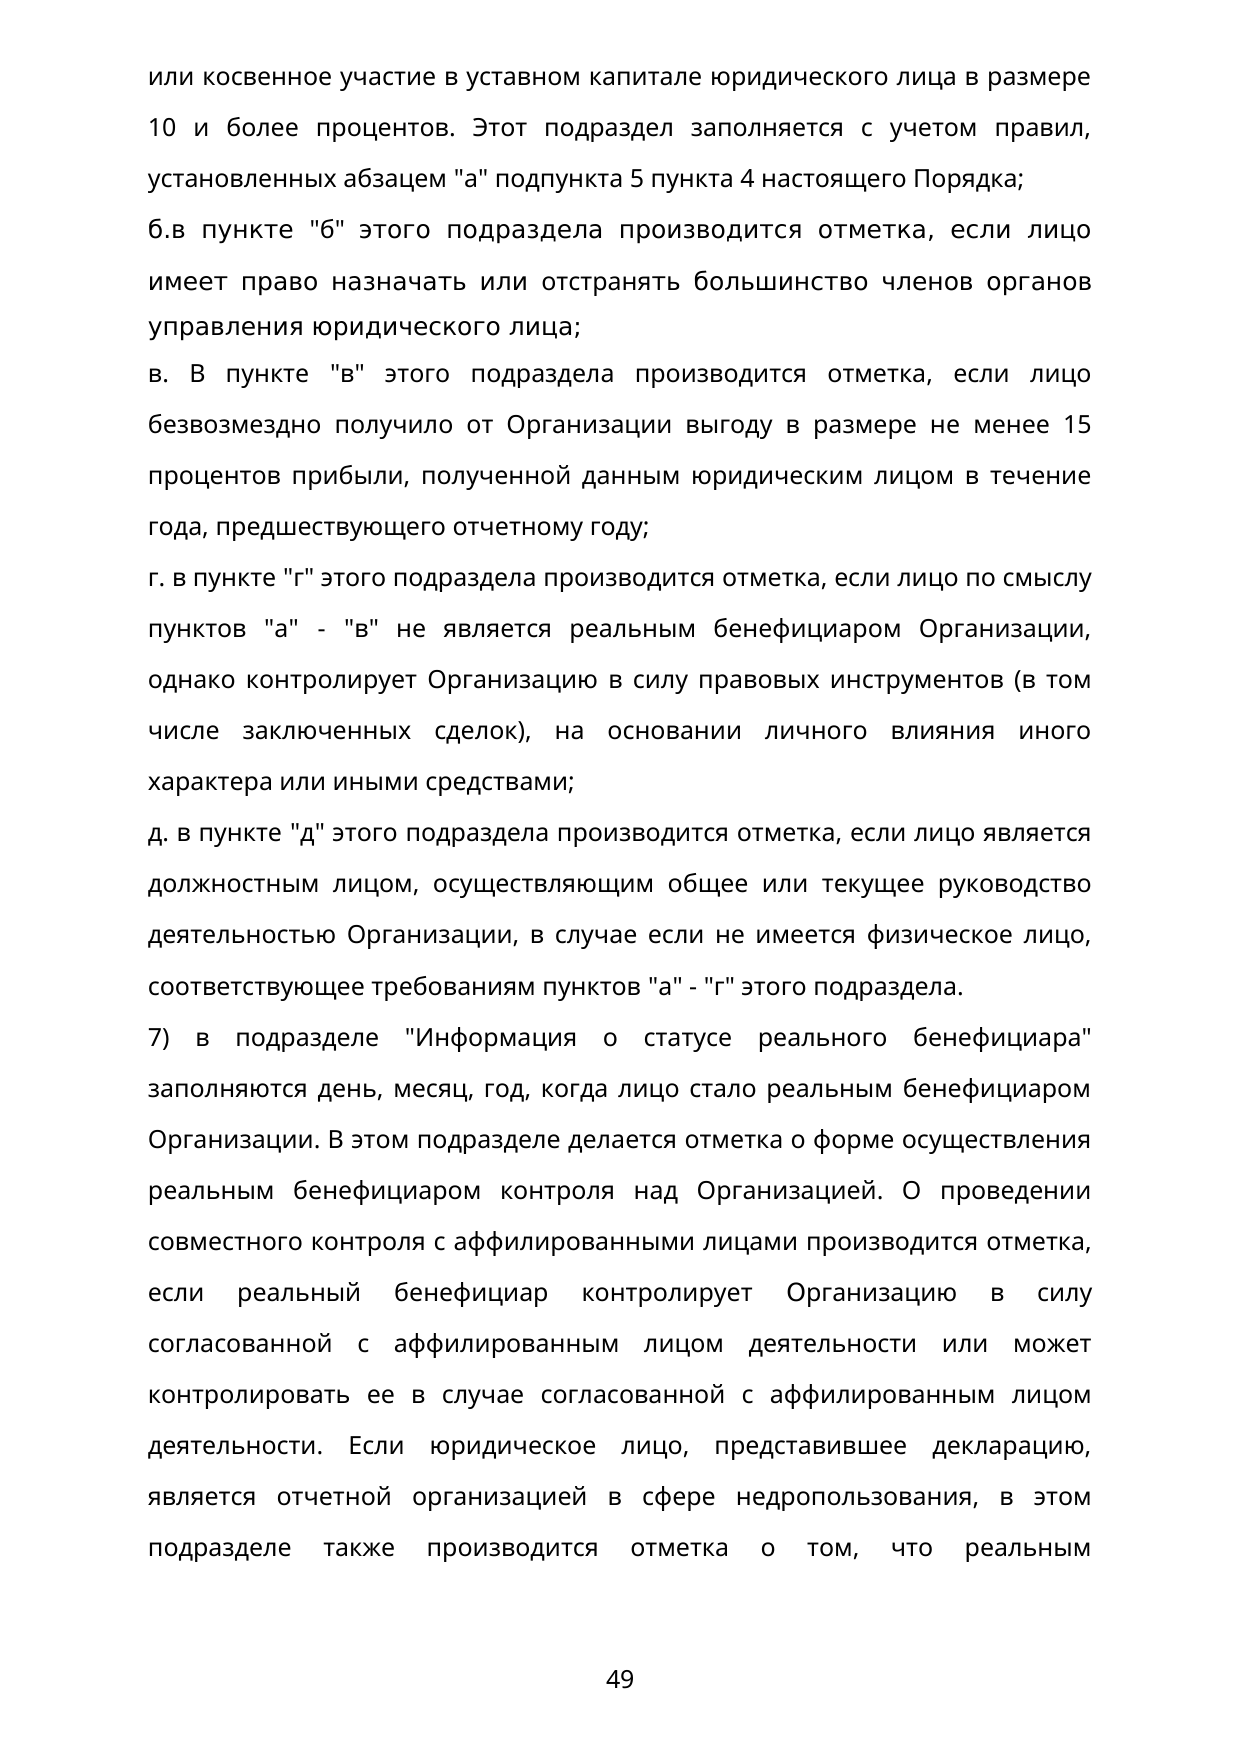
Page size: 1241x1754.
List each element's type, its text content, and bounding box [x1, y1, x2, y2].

text в. В пункте "в" этого подраздела производится отметка, если лицо безвозмездно получило от Организации выгоду в размере не менее 15 процентов прибыли, полученной данным юридическим лицом в течение года, предшествующего отчетному году; [148, 356, 1092, 543]
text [148, 59, 1092, 195]
text б.в пункте "б" этого подраздела производится отметка, если лицо имеет право назначать или отстранять большинство членов органов управления юридического лица; [148, 212, 1092, 341]
text д. в пункте "д" этого подраздела производится отметка, если лицо является должностным лицом, осуществляющим общее или текущее руководство деятельностью Организации, в случае если не имеется физическое лицо, соответствующее требованиям пунктов "а" - "г" этого подраздела. [148, 815, 1092, 1002]
text г. в пункте "г" этого подраздела производится отметка, если лицо по смыслу пунктов "а" - "в" не является реальным бенефициаром Организации, однако контролирует Организацию в силу правовых инструментов (в том числе заключенных сделок), на основании личного влияния иного характера или иными средствами; [148, 560, 1092, 798]
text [148, 1019, 1092, 1564]
